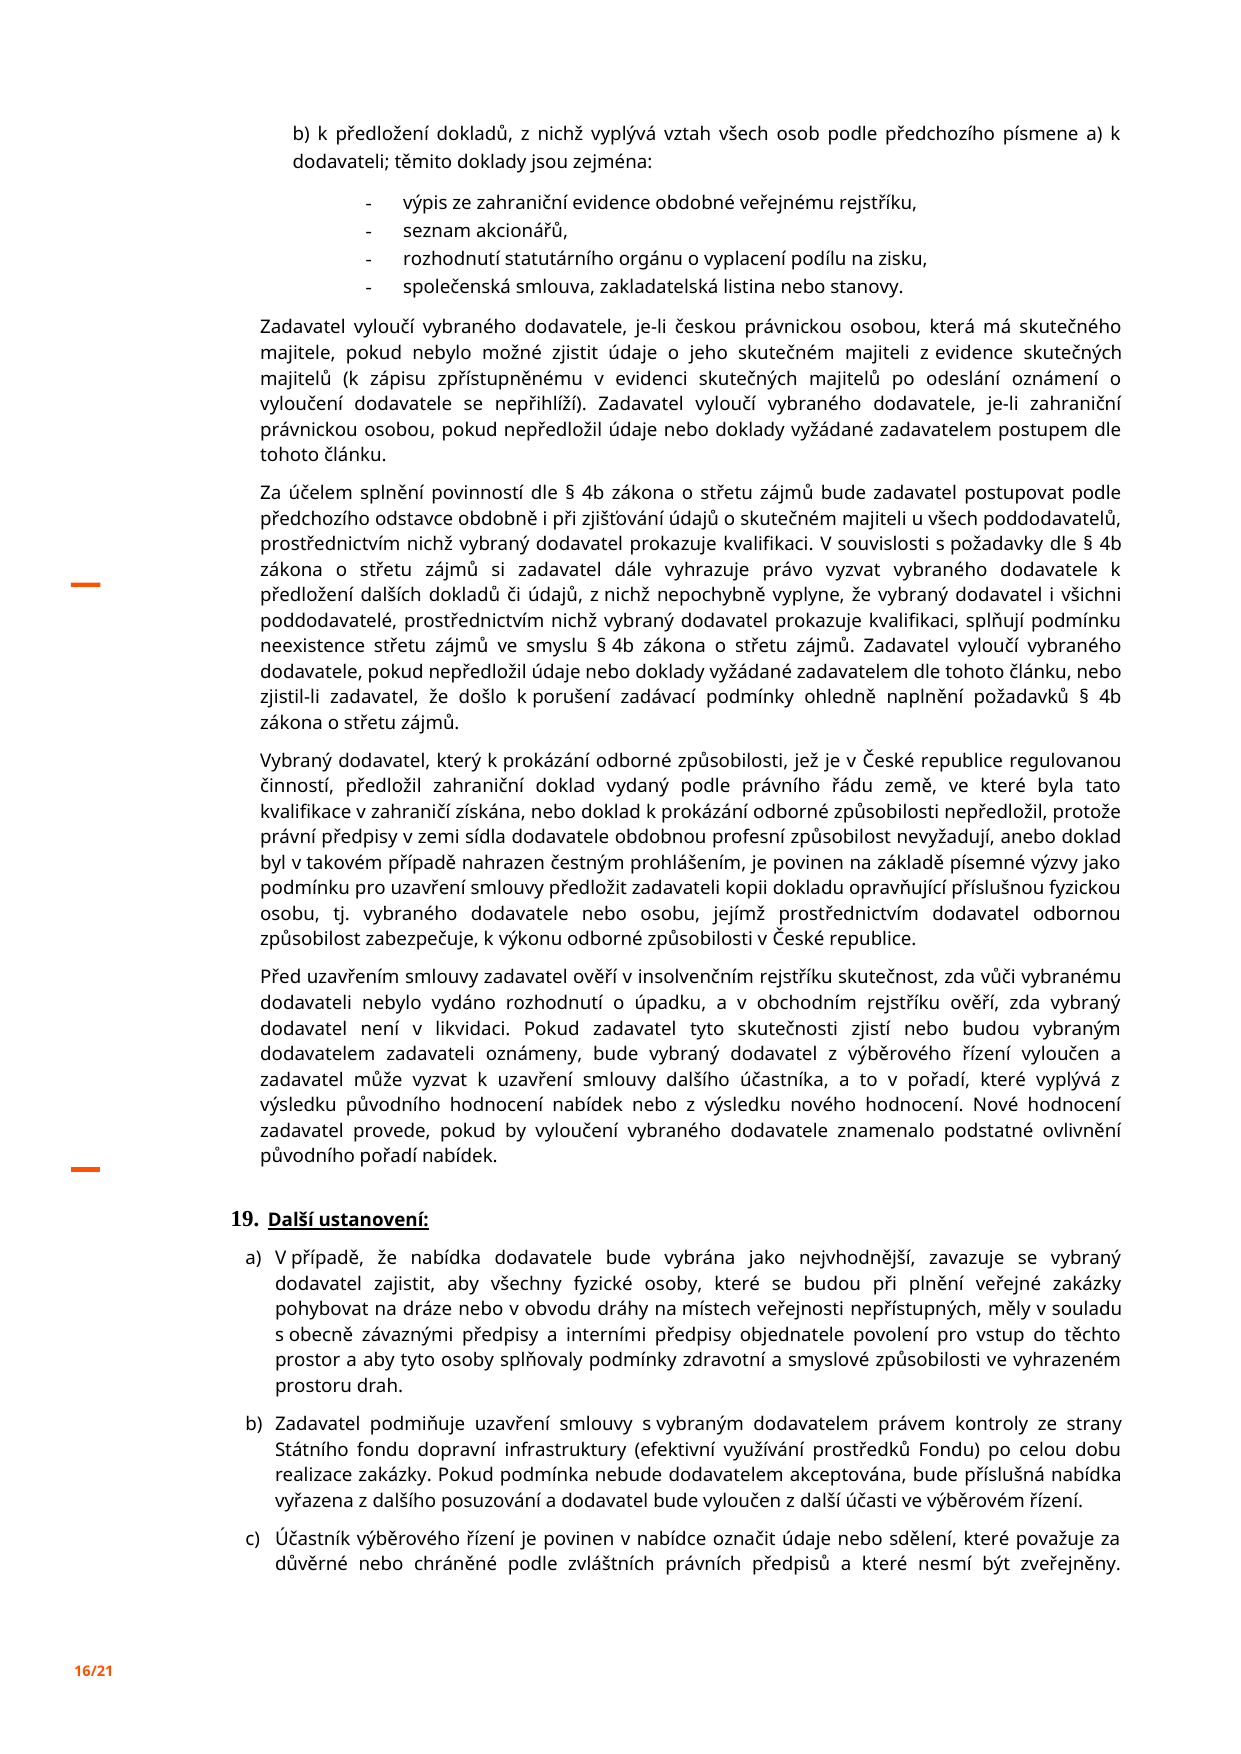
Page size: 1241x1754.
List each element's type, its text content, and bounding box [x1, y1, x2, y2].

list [245, 1525, 1122, 1576]
list seznam akcionářů, [365, 217, 1122, 243]
list výpis ze zahraniční evidence obdobné veřejnému rejstříku, [365, 189, 1122, 215]
text Vybraný dodavatel, který k prokázání odborné způsobilosti, jež je v České republice regulovanou činností, předložil zahraniční doklad vydaný podle právního řádu země, ve které byla tato kvalifikace v zahraničí získána, nebo doklad k prokázání odborné způsobilosti nepředložil, protože právní předpisy v zemi sídla dodavatele obdobnou profesní způsobilost nevyžadují, anebo doklad byl v takovém případě nahrazen čestným prohlášením, je povinen na základě písemné výzvy jako podmínku pro uzavření smlouvy předložit zadavateli kopii dokladu opravňující příslušnou fyzickou osobu, tj. vybraného dodavatele nebo osobu, jejímž prostřednictvím dodavatel odbornou způsobilost zabezpečuje, k výkonu odborné způsobilosti v České republice. [260, 747, 1122, 951]
text Za účelem splnění povinností dle § 4b zákona o střetu zájmů bude zadavatel postupovat podle předchozího odstavce obdobně i při zjišťování údajů o skutečném majiteli u všech poddodavatelů, prostřednictvím nichž vybraný dodavatel prokazuje kvalifikaci. V souvislosti s požadavky dle § 4b zákona o střetu zájmů si zadavatel dále vyhrazuje právo vyzvat vybraného dodavatele k předložení dalších dokladů či údajů, z nichž nepochybně vyplyne, že vybraný dodavatel i všichni poddodavatelé, prostřednictvím nichž vybraný dodavatel prokazuje kvalifikaci, splňují podmínku neexistence střetu zájmů ve smyslu § 4b zákona o střetu zájmů. Zadavatel vyloučí vybraného dodavatele, pokud nepředložil údaje nebo doklady vyžádané zadavatelem dle tohoto článku, nebo zjistil-li zadavatel, že došlo k porušení zadávací podmínky ohledně naplnění požadavků § 4b zákona o střetu zájmů. [260, 479, 1122, 734]
list Zadavatel podmiňuje uzavření smlouvy s vybraným dodavatelem právem kontroly ze strany Státního fondu dopravní infrastruktury (efektivní využívání prostředků Fondu) po celou dobu realizace zakázky. Pokud podmínka nebude dodavatelem akceptována, bude příslušná nabídka vyřazena z dalšího posuzování a dodavatel bude vyloučen z další účasti ve výběrovém řízení. [245, 1410, 1122, 1512]
text Zadavatel vyloučí vybraného dodavatele, je-li českou právnickou osobou, která má skutečného majitele, pokud nebylo možné zjistit údaje o jeho skutečném majiteli z evidence skutečných majitelů (k zápisu zpřístupněnému v evidenci skutečných majitelů po odeslání oznámení o vyloučení dodavatele se nepřihlíží). Zadavatel vyloučí vybraného dodavatele, je-li zahraniční právnickou osobou, pokud nepředložil údaje nebo doklady vyžádané zadavatelem postupem dle tohoto článku. [260, 314, 1122, 467]
text b) k předložení dokladů, z nichž vyplývá vztah všech osob podle předchozího písmene a) k dodavateli; těmito doklady jsou zejména: [292, 121, 1122, 174]
text Před uzavřením smlouvy zadavatel ověří v insolvenčním rejstříku skutečnost, zda vůči vybranému dodavateli nebylo vydáno rozhodnutí o úpadku, a v obchodním rejstříku ověří, zda vybraný dodavatel není v likvidaci. Pokud zadavatel tyto skutečnosti zjistí nebo budou vybraným dodavatelem zadavateli oznámeny, bude vybraný dodavatel z výběrového řízení vyloučen a zadavatel může vyzvat k uzavření smlouvy dalšího účastníka, a to v pořadí, které vyplývá z výsledku původního hodnocení nabídek nebo z výsledku nového hodnocení. Nové hodnocení zadavatel provede, pokud by vyloučení vybraného dodavatele znamenalo podstatné ovlivnění původního pořadí nabídek. [260, 964, 1122, 1168]
list společenská smlouva, zakladatelská listina nebo stanovy. [365, 273, 1122, 299]
list rozhodnutí statutárního orgánu o vyplacení podílu na zisku, [365, 245, 1122, 271]
list V případě, že nabídka dodavatele bude vybrána jako nejvhodnější, zavazuje se vybraný dodavatel zajistit, aby všechny fyzické osoby, které se budou při plnění veřejné zakázky pohybovat na dráze nebo v obvodu dráhy na místech veřejnosti nepřístupných, měly v souladu s obecně závaznými předpisy a interními předpisy objednatele povolení pro vstup do těchto prostor a aby tyto osoby splňovaly podmínky zdravotní a smyslové způsobilosti ve vyhrazeném prostoru drah. [245, 1245, 1122, 1398]
list Další ustanovení: [230, 1205, 1122, 1232]
